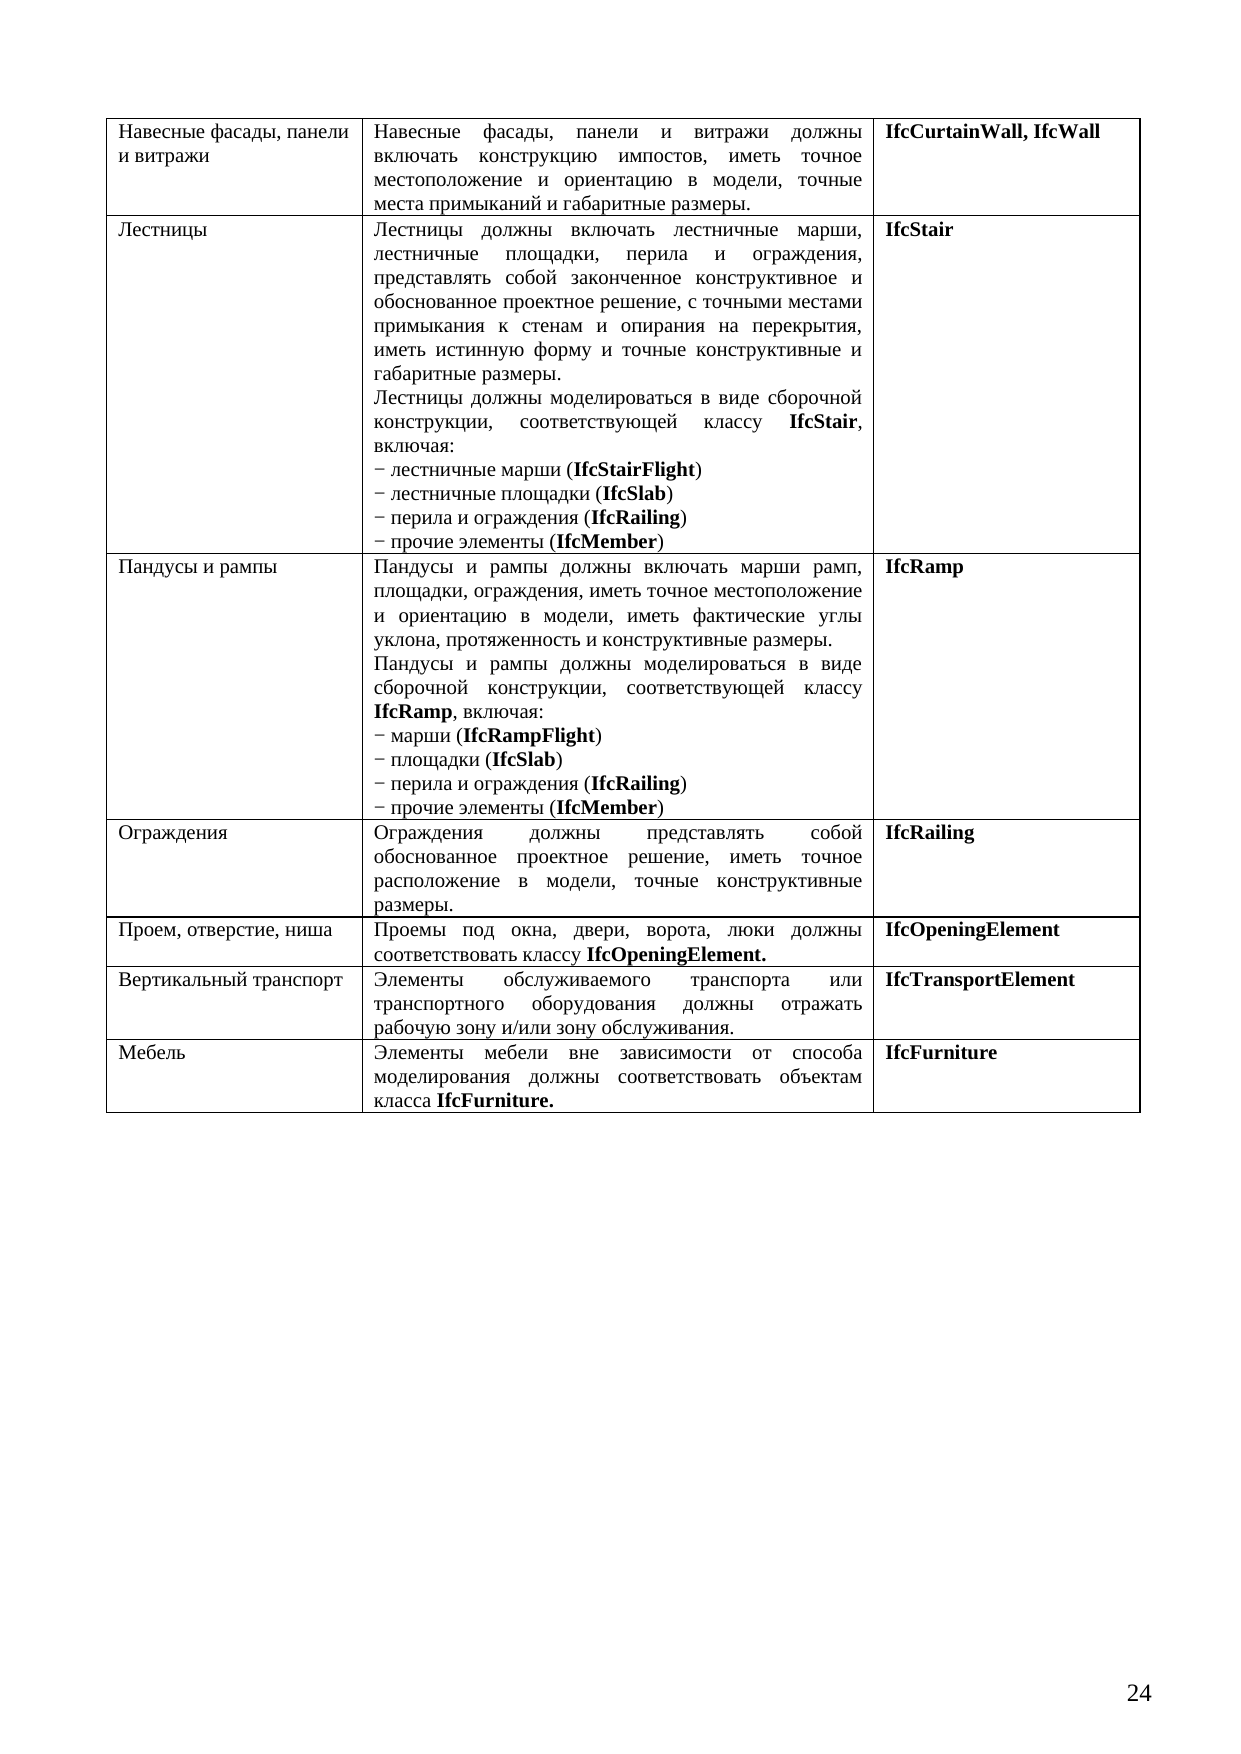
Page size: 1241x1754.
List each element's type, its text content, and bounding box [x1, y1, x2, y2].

table_cell IfcTransportElement [874, 967, 1139, 1039]
table_cell Ограждения должны представлять собой обоснованное проектное решение, иметь точное расположение в модели, точные конструктивные размеры. [363, 820, 873, 916]
table_cell Лестницы должны включать лестничные марши, лестничные площадки, перила и ограждения, представлять собой законченное конструктивное и обоснованное проектное решение, с точными местами примыкания к стенам и опирания на перекрытия, иметь истинную форму и точные конструктивные и габаритные размеры. Лестницы должны моделироваться в виде сборочной конструкции, соответствующей классу IfcStair, включая: − лестничные марши (IfcStairFlight) − лестничные площадки (IfcSlab) − перила и ограждения (IfcRailing) − прочие элементы (IfcMember) [363, 216, 873, 553]
table_cell Элементы обслуживаемого транспорта или транспортного оборудования должны отражать рабочую зону и/или зону обслуживания. [363, 967, 873, 1039]
table_cell Проемы под окна, двери, ворота, люки должны соответствовать классу IfcOpeningElement. [363, 918, 873, 966]
table_cell Вертикальный транспорт [107, 967, 362, 1039]
table_cell IfcStair [874, 216, 1139, 553]
table_cell IfcOpeningElement [874, 918, 1139, 966]
table_cell IfcRailing [874, 820, 1139, 916]
table_cell Навесные фасады, панели и витражи [107, 119, 362, 215]
table_cell Лестницы [107, 216, 362, 553]
table_cell Ограждения [107, 820, 362, 916]
table_cell IfcRamp [874, 554, 1139, 819]
table_cell Мебель [107, 1040, 362, 1112]
table_cell Элементы мебели вне зависимости от способа моделирования должны соответствовать объектам класса IfcFurniture. [363, 1040, 873, 1112]
table_cell IfcCurtainWall, IfcWall [874, 119, 1139, 215]
table_cell IfcFurniture [874, 1040, 1139, 1112]
table_cell Навесные фасады, панели и витражи должны включать конструкцию импостов, иметь точное местоположение и ориентацию в модели, точные места примыканий и габаритные размеры. [363, 119, 873, 215]
table_cell Пандусы и рампы [107, 554, 362, 819]
table_cell Проем, отверстие, ниша [107, 918, 362, 966]
table_cell Пандусы и рампы должны включать марши рамп, площадки, ограждения, иметь точное местоположение и ориентацию в модели, иметь фактические углы уклона, протяженность и конструктивные размеры. Пандусы и рампы должны моделироваться в виде сборочной конструкции, соответствующей классу IfcRamp, включая: − марши (IfcRampFlight) − площадки (IfcSlab) − перила и ограждения (IfcRailing) − прочие элементы (IfcMember) [363, 554, 873, 819]
